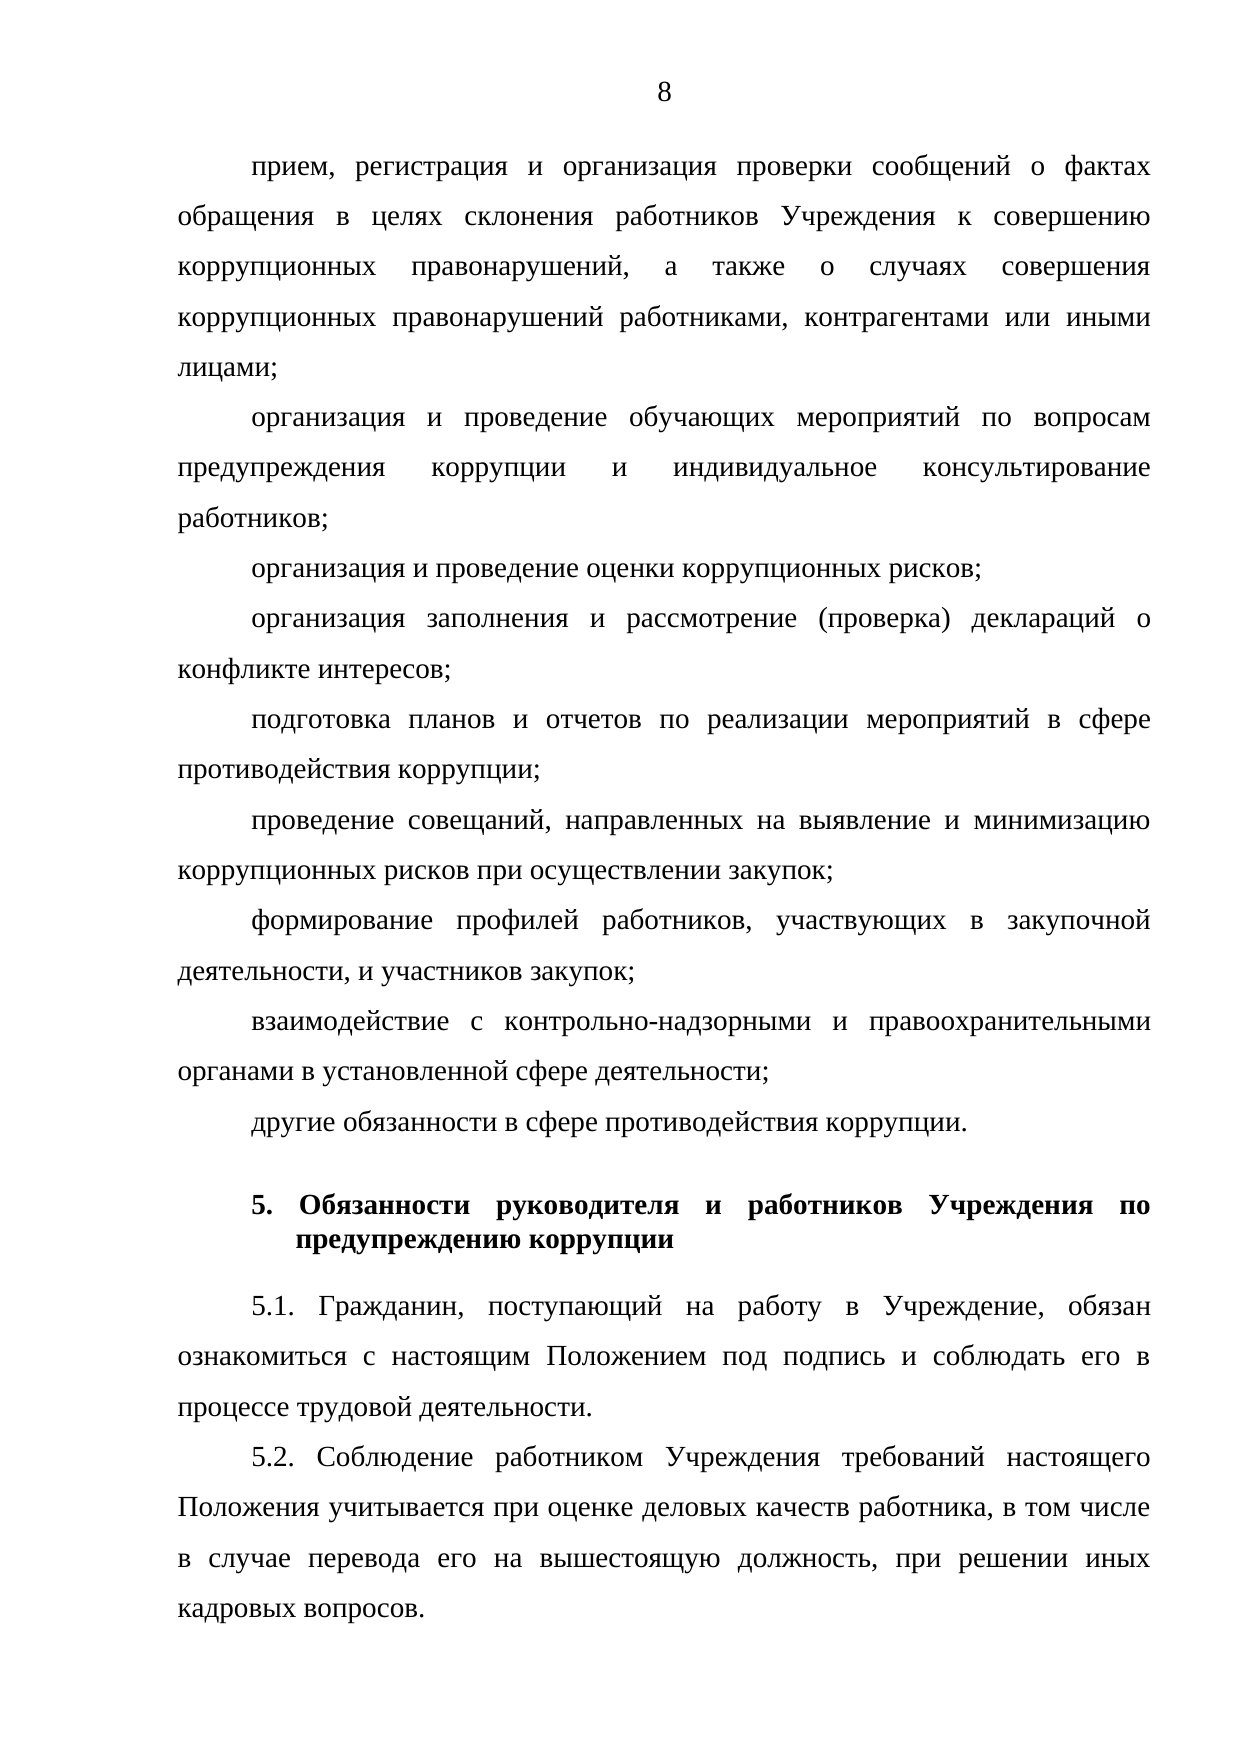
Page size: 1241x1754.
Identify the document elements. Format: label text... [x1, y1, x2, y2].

text 5. Обязанности руководителя и работников Учреждения по предупреждению коррупции [251, 1187, 1152, 1254]
text проведение совещаний, направленных на выявление и минимизацию коррупционных рисков при осуществлении закупок; [177, 802, 1152, 886]
text организация и проведение обучающих мероприятий по вопросам предупреждения коррупции и индивидуальное консультирование работников; [177, 399, 1152, 533]
text организация заполнения и рассмотрение (проверка) деклараций о конфликте интересов; [177, 601, 1152, 684]
text прием, регистрация и организация проверки сообщений о фактах обращения в целях склонения работников Учреждения к совершению коррупционных правонарушений, а также о случаях совершения коррупционных правонарушений работниками, контрагентами или иными лицами; [177, 148, 1152, 382]
text организация и проведение оценки коррупционных рисков; [177, 550, 1152, 584]
text другие обязанности в сфере противодействия коррупции. [177, 1104, 1152, 1137]
text подготовка планов и отчетов по реализации мероприятий в сфере противодействия коррупции; [177, 701, 1152, 785]
text 5.2. Соблюдение работником Учреждения требований настоящего Положения учитывается при оценке деловых качеств работника, в том числе в случае перевода его на вышестоящую должность, при решении иных кадровых вопросов. [177, 1439, 1152, 1623]
text взаимодействие с контрольно-надзорными и правоохранительными органами в установленной сфере деятельности; [177, 1003, 1152, 1087]
text 5.1. Гражданин, поступающий на работу в Учреждение, обязан ознакомиться с настоящим Положением под подпись и соблюдать его в процессе трудовой деятельности. [177, 1288, 1152, 1422]
text формирование профилей работников, участвующих в закупочной деятельности, и участников закупок; [177, 902, 1152, 986]
